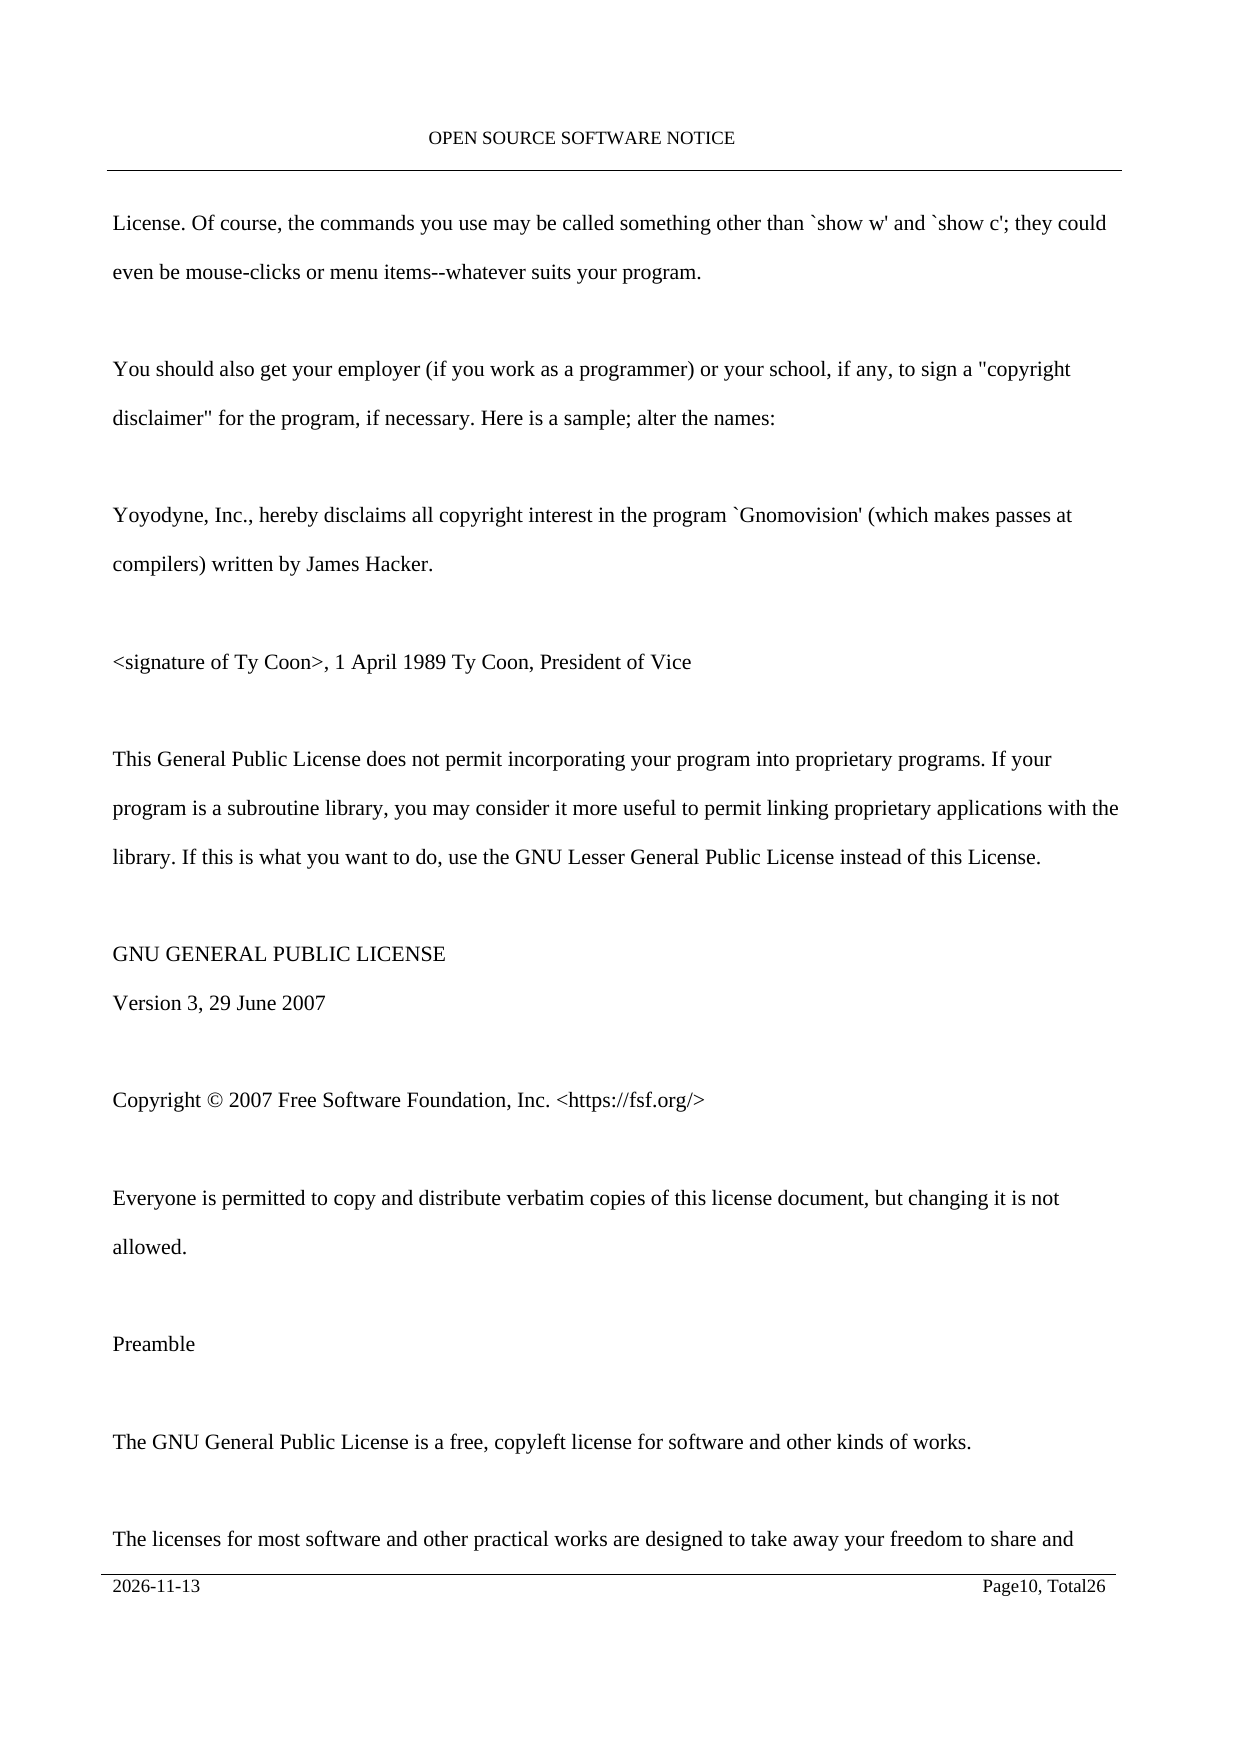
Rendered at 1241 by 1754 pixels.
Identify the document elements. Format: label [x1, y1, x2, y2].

text [112, 206, 1128, 1555]
